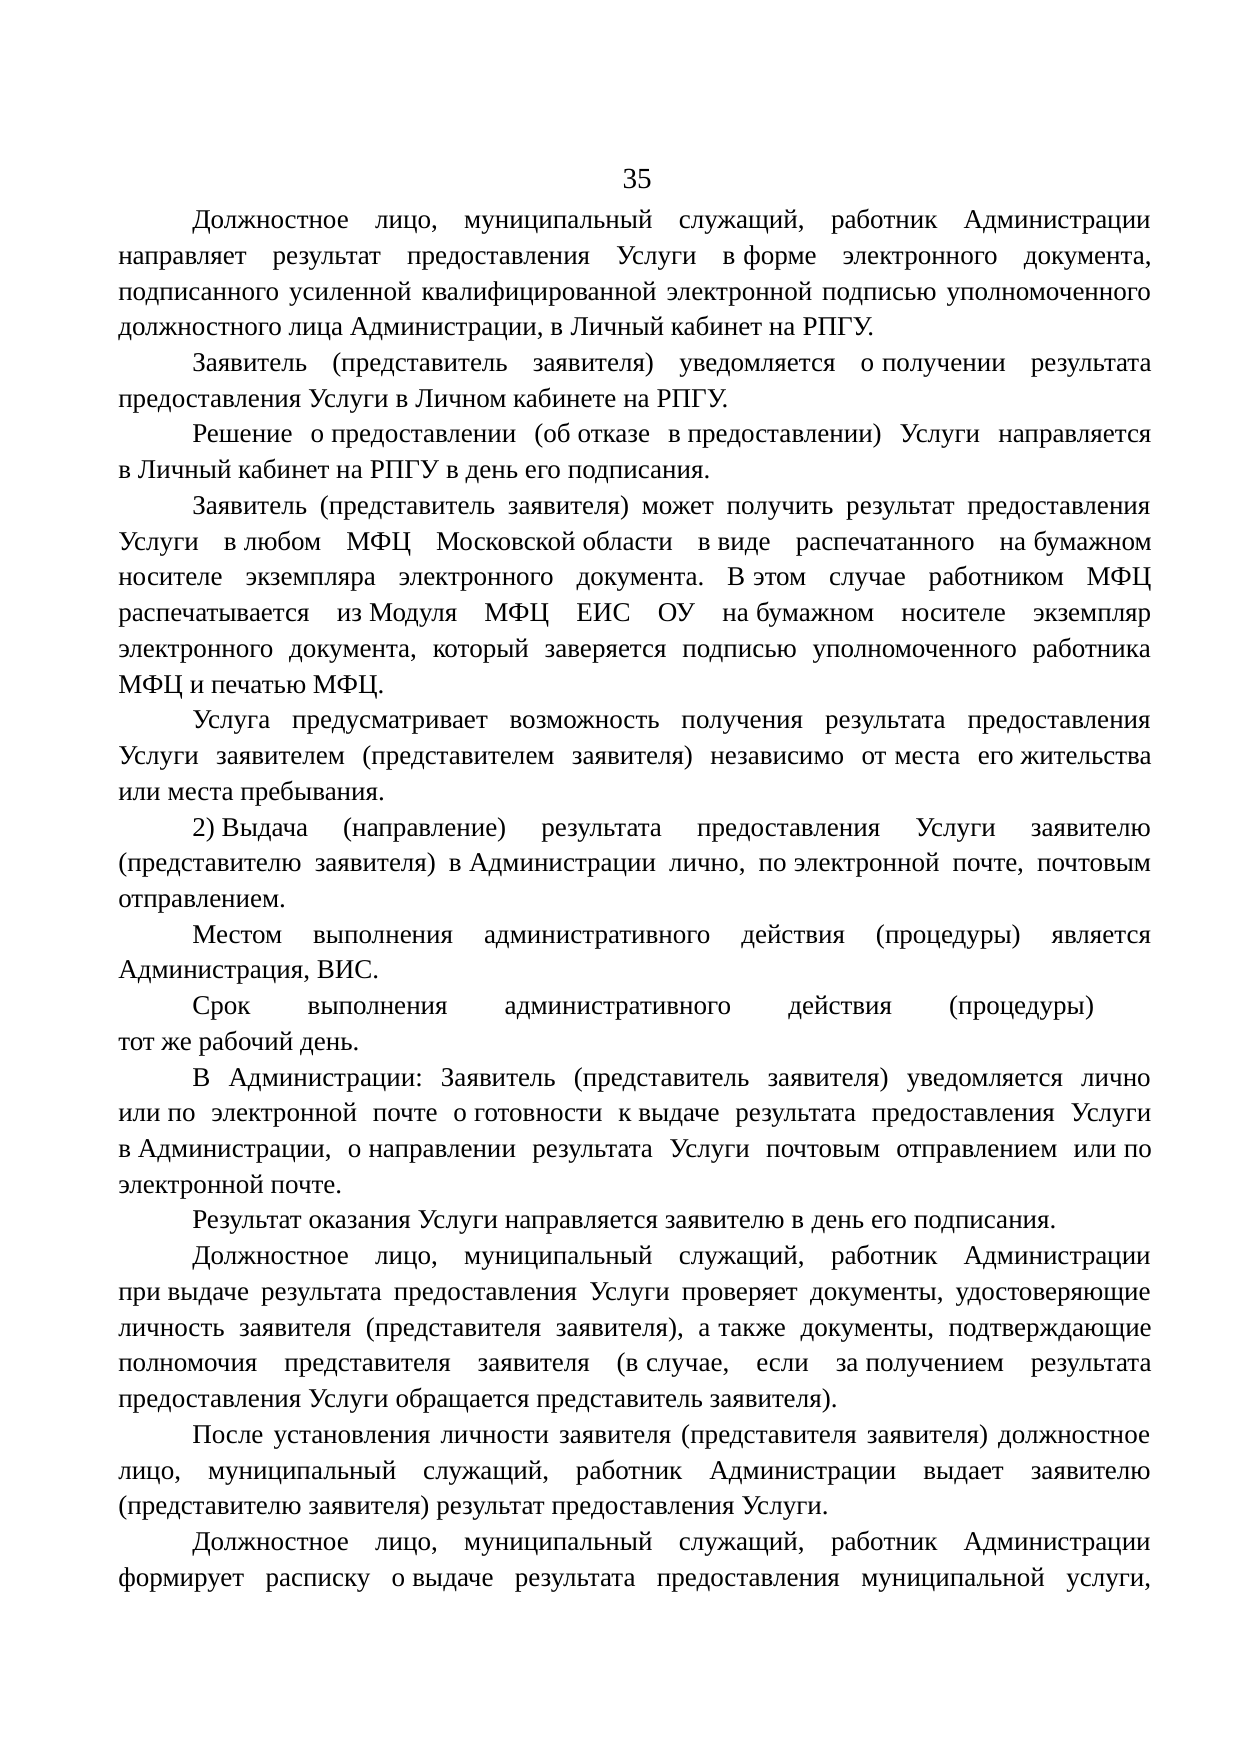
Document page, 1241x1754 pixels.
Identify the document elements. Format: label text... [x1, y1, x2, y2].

text В Администрации: Заявитель (представитель заявителя) уведомляется лично или по электронной почте о готовности к выдаче результата предоставления Услуги в Администрации, о направлении результата Услуги почтовым отправлением или по электронной почте. [118, 1061, 1152, 1199]
text Решение о предоставлении (об отказе в предоставлении) Услуги направляется в Личный кабинет на РПГУ в день его подписания. [118, 418, 1152, 484]
text Должностное лицо, муниципальный служащий, работник Администрации при выдаче результата предоставления Услуги проверяет документы, удостоверяющие личность заявителя (представителя заявителя), а также документы, подтверждающие полномочия представителя заявителя (в случае, если за получением результата предоставления Услуги обращается представитель заявителя). [118, 1239, 1152, 1413]
text Заявитель (представитель заявителя) может получить результат предоставления Услуги в любом МФЦ Московской области в виде распечатанного на бумажном носителе экземпляра электронного документа. В этом случае работником МФЦ распечатывается из Модуля МФЦ ЕИС ОУ на бумажном носителе экземпляр электронного документа, который заверяется подписью уполномоченного работника МФЦ и печатью МФЦ. [118, 489, 1152, 699]
text После установления личности заявителя (представителя заявителя) должностное лицо, муниципальный служащий, работник Администрации выдает заявителю (представителю заявителя) результат предоставления Услуги. [118, 1418, 1152, 1521]
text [118, 1525, 1152, 1592]
text Должностное лицо, муниципальный служащий, работник Администрации направляет результат предоставления Услуги в форме электронного документа, подписанного усиленной квалифицированной электронной подписью уполномоченного должностного лица Администрации, в Личный кабинет на РПГУ. [118, 203, 1152, 342]
text Услуга предусматривает возможность получения результата предоставления Услуги заявителем (представителем заявителя) независимо от места его жительства или места пребывания. [118, 703, 1152, 806]
text Заявитель (представитель заявителя) уведомляется о получении результата предоставления Услуги в Личном кабинете на РПГУ. [118, 346, 1152, 413]
text Результат оказания Услуги направляется заявителю в день его подписания. [118, 1204, 1152, 1235]
text Срок выполнения административного действия (процедуры) тот же рабочий день. [118, 989, 1152, 1056]
text 2) Выдача (направление) результата предоставления Услуги заявителю (представителю заявителя) в Администрации лично, по электронной почте, почтовым отправлением. [118, 811, 1152, 913]
text Местом выполнения административного действия (процедуры) является Администрация, ВИС. [118, 918, 1152, 985]
